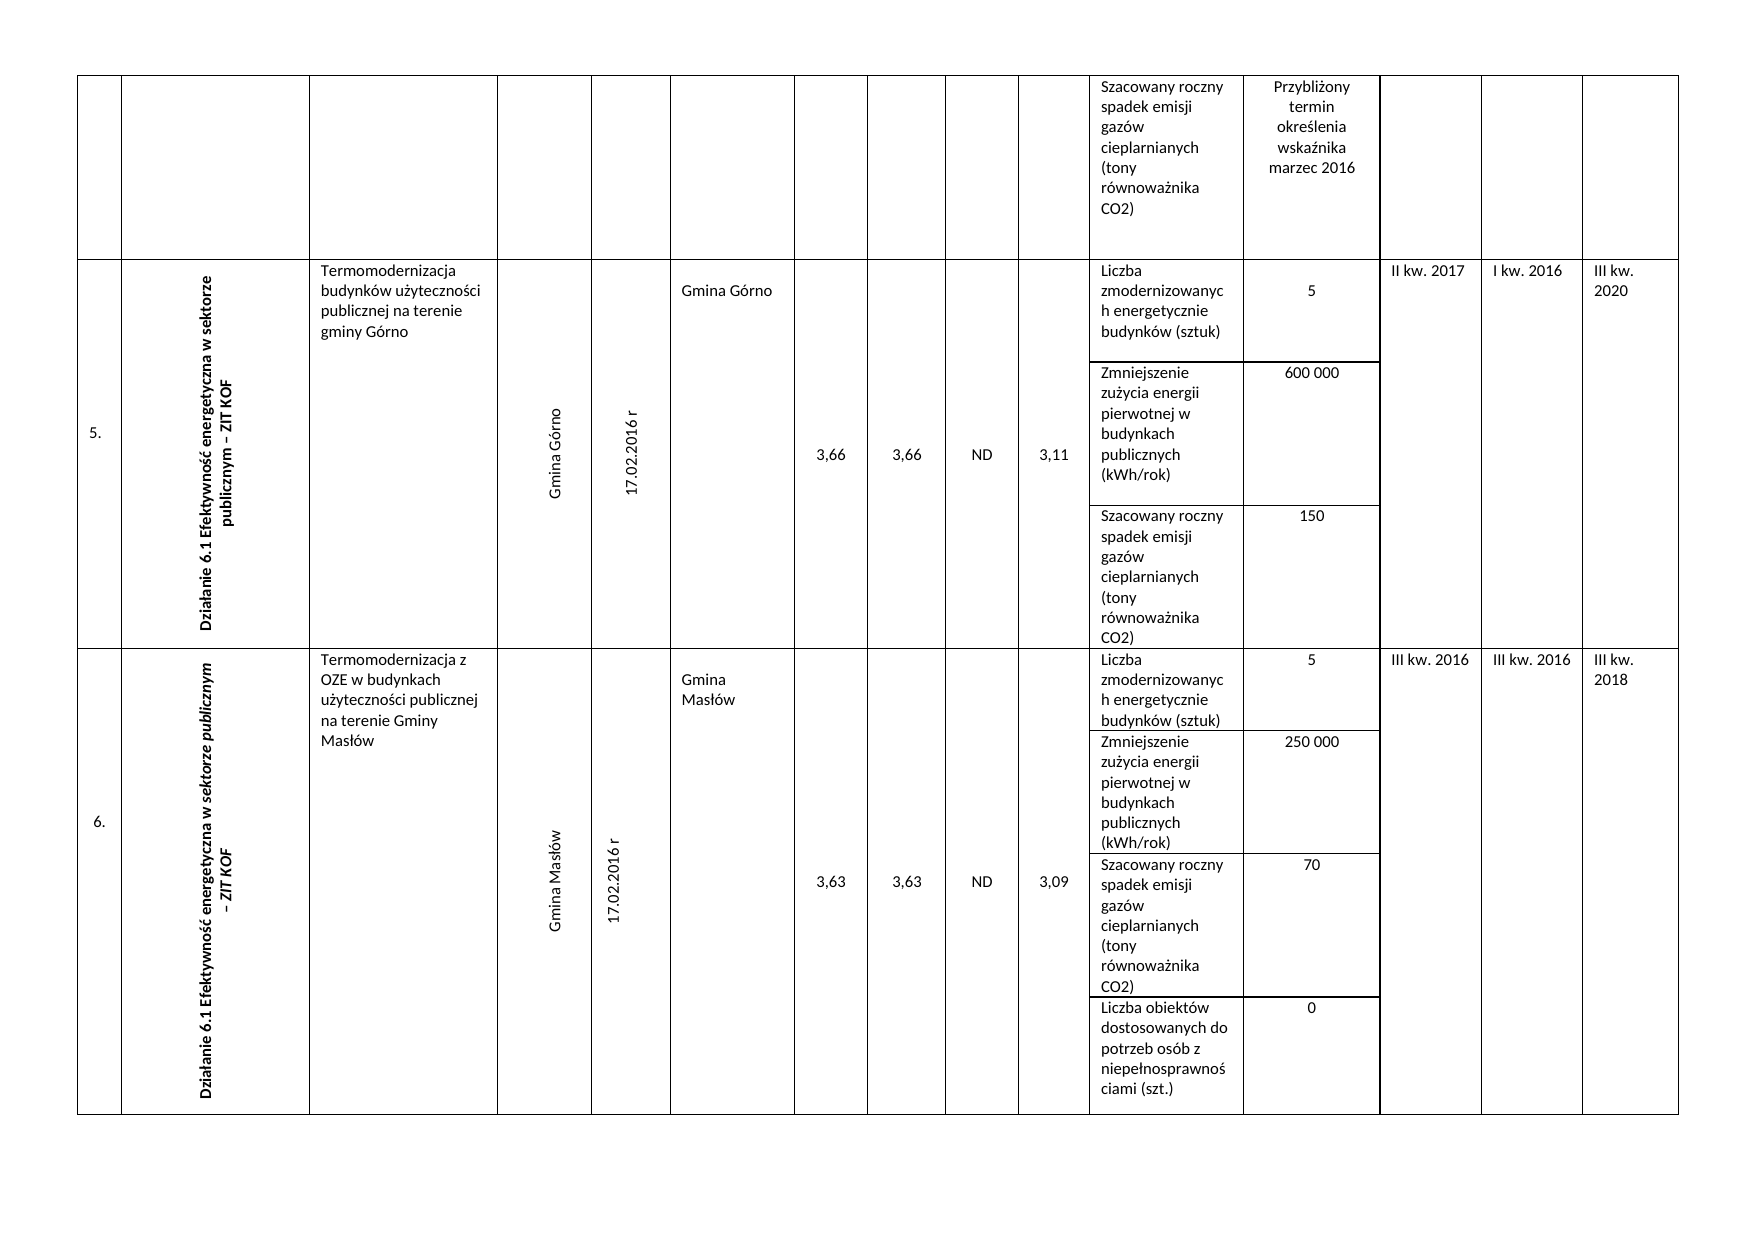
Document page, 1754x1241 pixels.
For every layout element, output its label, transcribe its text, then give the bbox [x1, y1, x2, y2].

table_cell III kw. 2016 [1482, 649, 1582, 1114]
table_cell Gmina Masłów [498, 649, 591, 1114]
table_cell III kw. 2020 [1583, 260, 1678, 648]
table_cell Szacowany roczny spadek emisji gazów cieplarnianych (tony równoważnika CO2) [1090, 76, 1243, 259]
table_cell 150 [1244, 506, 1379, 648]
table_cell 17.02.2016 r [592, 649, 670, 1114]
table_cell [122, 260, 309, 648]
table_cell 600 000 [1244, 363, 1379, 505]
table_cell 5. [78, 260, 121, 648]
table_cell 0 [1244, 998, 1379, 1114]
table_cell Termomodernizacja z OZE w budynkach użyteczności publicznej na terenie Gminy Masłów [310, 649, 497, 1114]
table_cell Termomodernizacja budynków użyteczności publicznej na terenie gminy Górno [310, 260, 497, 648]
table_cell Gmina Górno [671, 260, 794, 648]
table_cell II kw. 2017 [1381, 260, 1481, 648]
table_cell 3,11 [1019, 260, 1089, 648]
table_cell 3,63 [795, 649, 867, 1114]
table_cell I kw. 2016 [1482, 260, 1582, 648]
table_cell III kw. 2018 [1583, 649, 1678, 1114]
table_cell 3,63 [868, 649, 945, 1114]
table_cell 3,66 [868, 260, 945, 648]
table_cell Liczba obiektów dostosowanych do potrzeb osób z niepełnosprawnościami (szt.) [1090, 998, 1243, 1114]
table_cell Liczba zmodernizowanych energetycznie budynków (sztuk) [1090, 649, 1243, 730]
table_cell ND [946, 260, 1018, 648]
table_cell 5 [1244, 649, 1379, 730]
table_cell Gmina Górno [498, 260, 591, 648]
table_cell Przybliżony termin określenia wskaźnika marzec 2016 [1244, 76, 1379, 259]
table_cell Szacowany roczny spadek emisji gazów cieplarnianych (tony równoważnika CO2) [1090, 506, 1243, 648]
table_cell Zmniejszenie zużycia energii pierwotnej w budynkach publicznych (kWh/rok) [1090, 363, 1243, 505]
table_cell Zmniejszenie zużycia energii pierwotnej w budynkach publicznych (kWh/rok) [1090, 731, 1243, 853]
table_cell Gmina Masłów [671, 649, 794, 1114]
table_cell 70 [1244, 854, 1379, 996]
table_cell 250 000 [1244, 731, 1379, 853]
table_cell 3,09 [1019, 649, 1089, 1114]
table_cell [1090, 260, 1243, 361]
table_cell Szacowany roczny spadek emisji gazów cieplarnianych (tony równoważnika CO2) [1090, 854, 1243, 996]
table_cell ND [946, 649, 1018, 1114]
table_cell 17.02.2016 r [592, 260, 670, 648]
table_cell 5 [1244, 260, 1379, 361]
table_cell 6. [78, 649, 121, 1114]
table_cell III kw. 2016 [1381, 649, 1481, 1114]
table_cell 3,66 [795, 260, 867, 648]
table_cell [122, 649, 309, 1114]
